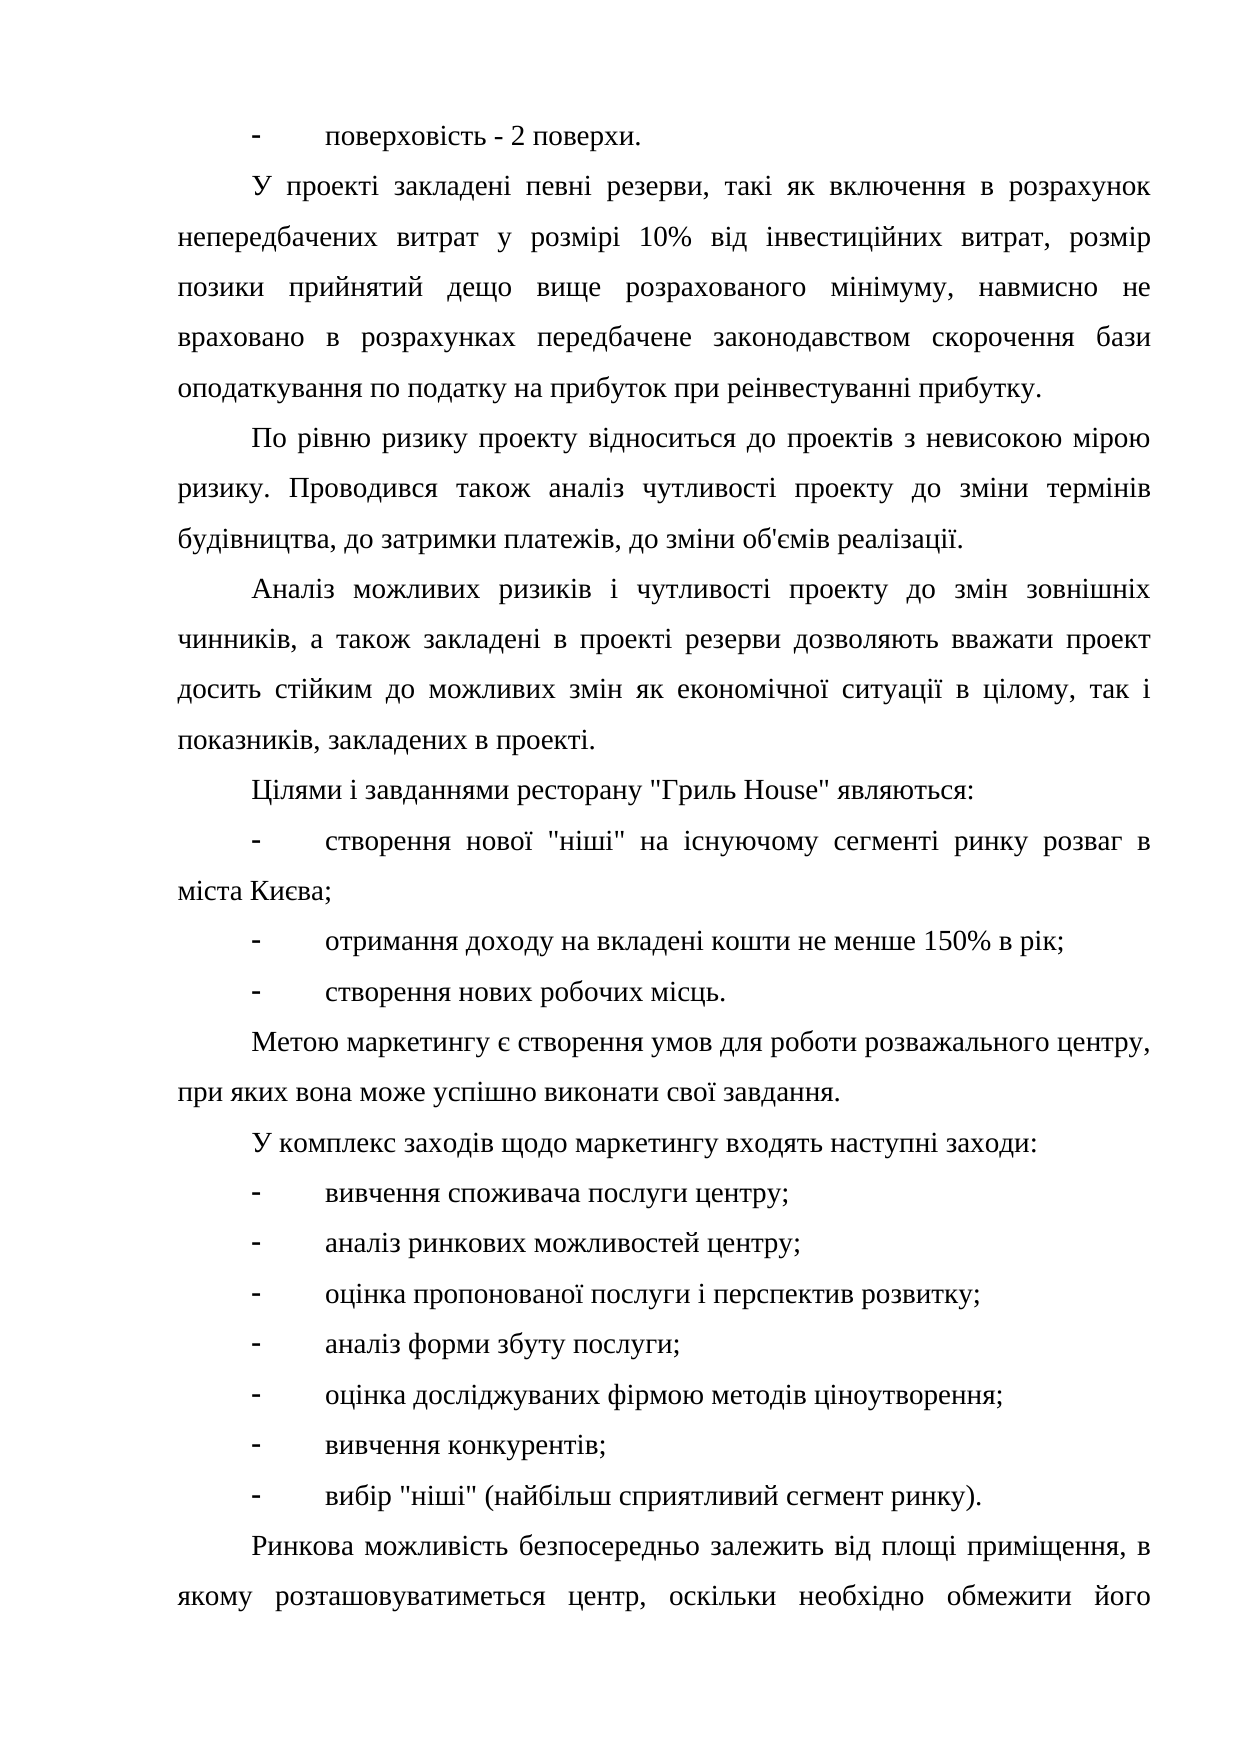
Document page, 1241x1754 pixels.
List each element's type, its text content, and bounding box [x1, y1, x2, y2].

list оцінка досліджуваних фірмою методів ціноутворення; [177, 1377, 1152, 1410]
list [177, 1528, 1152, 1612]
list отримання доходу на вкладені кошти не менше 150% в рік; [177, 923, 1152, 957]
list По рівню ризику проекту відноситься до проектів з невисокою мірою ризику. Проводився також аналіз чутливості проекту до зміни термінів будівництва, до затримки платежів, до зміни об'ємів реалізації. [177, 420, 1152, 554]
list поверховість - 2 поверхи. [177, 118, 1152, 152]
list вивчення споживача послуги центру; [177, 1175, 1152, 1209]
list вибір "ніші" (найбільш сприятливий сегмент ринку). [177, 1478, 1152, 1511]
list Цілями і завданнями ресторану "Гриль House" являються: [177, 772, 1152, 806]
list аналіз форми збуту послуги; [177, 1326, 1152, 1360]
list У проекті закладені певні резерви, такі як включення в розрахунок непередбачених витрат у розмірі 10% від інвестиційних витрат, розмір позики прийнятий дещо вище розрахованого мінімуму, навмисно не враховано в розрахунках передбачене законодавством скорочення бази оподаткування по податку на прибуток при реінвестуванні прибутку. [177, 168, 1152, 403]
list створення нової "ніші" на існуючому сегменті ринку розваг в міста Києва; [177, 823, 1152, 907]
list оцінка пропонованої послуги і перспектив розвитку; [177, 1276, 1152, 1309]
list Метою маркетингу є створення умов для роботи розважального центру, при яких вона може успішно виконати свої завдання. [177, 1024, 1152, 1108]
list Аналіз можливих ризиків і чутливості проекту до змін зовнішніх чинників, а також закладені в проекті резерви дозволяють вважати проект досить стійким до можливих змін як економічної ситуації в цілому, так і показників, закладених в проекті. [177, 571, 1152, 756]
list У комплекс заходів щодо маркетингу входять наступні заходи: [177, 1125, 1152, 1158]
list створення нових робочих місць. [177, 974, 1152, 1007]
list вивчення конкурентів; [177, 1427, 1152, 1461]
list аналіз ринкових можливостей центру; [177, 1226, 1152, 1259]
